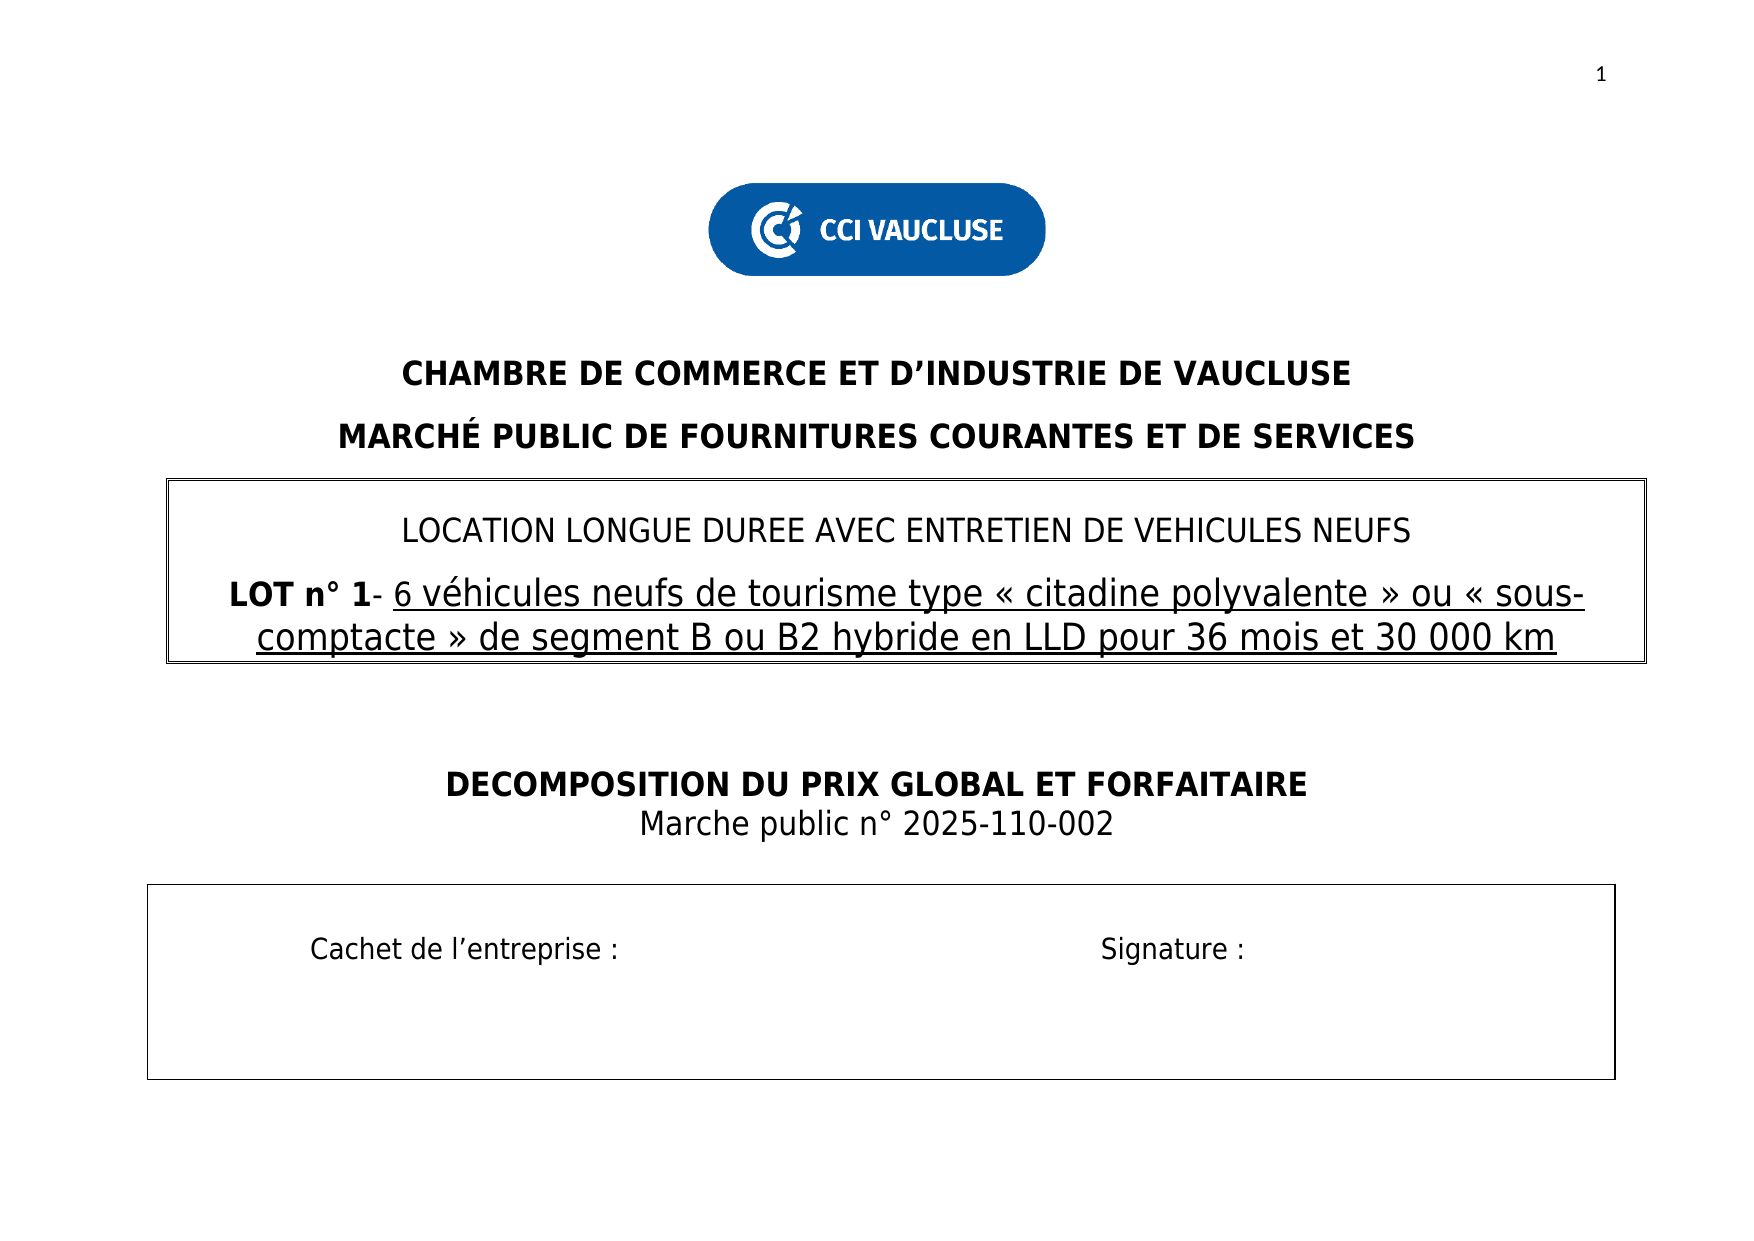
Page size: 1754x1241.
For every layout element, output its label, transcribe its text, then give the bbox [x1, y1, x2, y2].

text MARCHÉ PUBLIC DE FOURNITURES COURANTES ET DE SERVICES [148, 418, 1606, 457]
text CHAMBRE DE COMMERCE ET D’INDUSTRIE DE VAUCLUSE [148, 354, 1606, 393]
text LOT n° 1- 6 véhicules neufs de tourisme type « citadine polyvalente » ou « sous-comptacte » de segment B ou B2 hybride en LLD pour 36 mois et 30 000 km [169, 566, 1644, 661]
picture [708, 183, 1046, 276]
text Cachet de l’entreprise : Signature : [148, 929, 1614, 967]
text LOCATION LONGUE DUREE AVEC ENTRETIEN DE VEHICULES NEUFS [169, 507, 1644, 551]
text DECOMPOSITION DU PRIX GLOBAL ET FORFAITAIRE Marche public n° 2025-110-002 [148, 765, 1606, 871]
